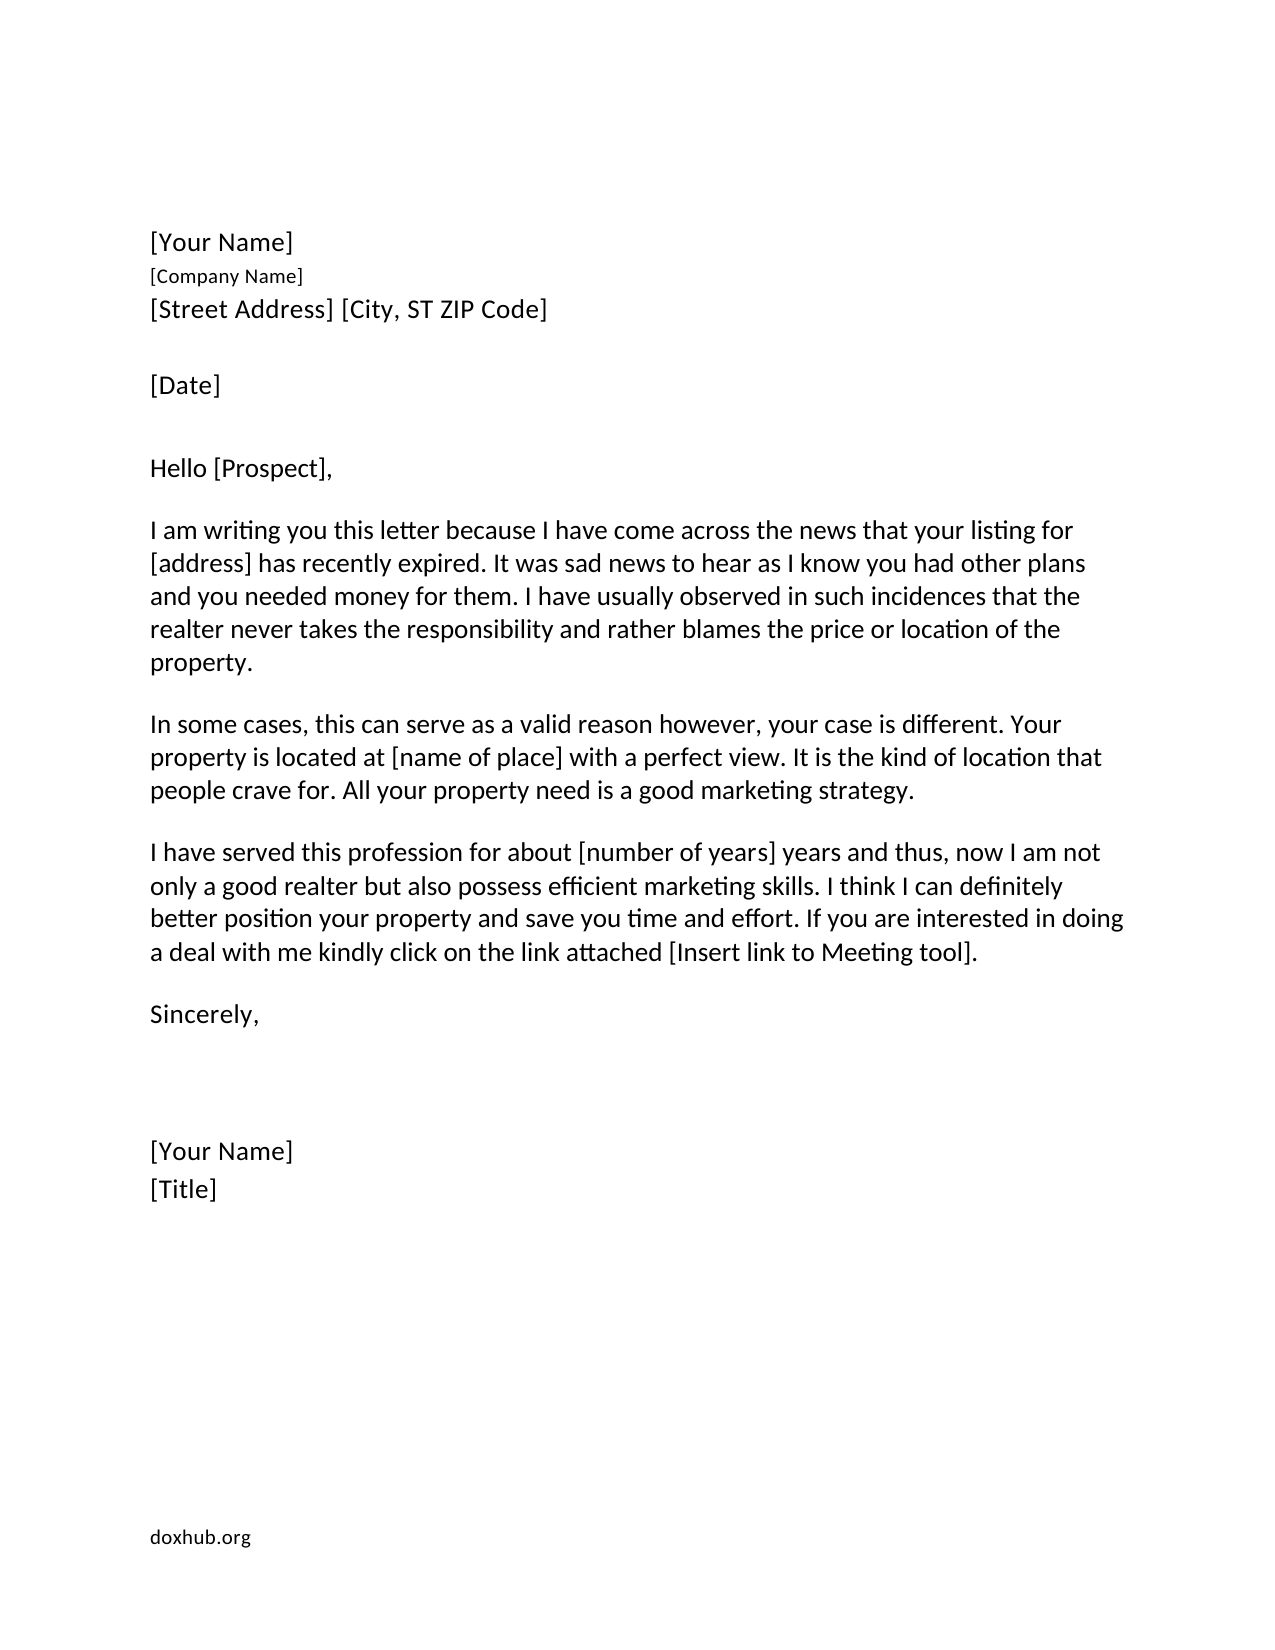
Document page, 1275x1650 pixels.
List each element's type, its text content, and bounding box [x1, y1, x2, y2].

text Sincerely, [150, 997, 1125, 1030]
text In some cases, this can serve as a valid reason however, your case is different. Your property is located at [name of place] with a perfect view. It is the kind of location that people crave for. All your property need is a good marketing strategy. [150, 707, 1125, 806]
text I have served this profession for about [number of years] years and thus, now I am not only a good realter but also possess efficient marketing skills. I think I can definitely better position your property and save you time and effort. If you are interested in doing a deal with me kindly click on the link attached [Insert link to Meeting tool]. [150, 836, 1125, 968]
text Hello [Prospect], [150, 451, 1125, 484]
text [Your Name] [150, 1134, 1125, 1167]
text [Your Name] [150, 225, 1125, 258]
text I am writing you this letter because I have come across the news that your listing for [address] has recently expired. It was sad news to hear as I know you had other plans and you needed money for them. I have usually observed in such incidences that the realter never takes the responsibility and rather blames the price or location of the property. [150, 513, 1125, 678]
